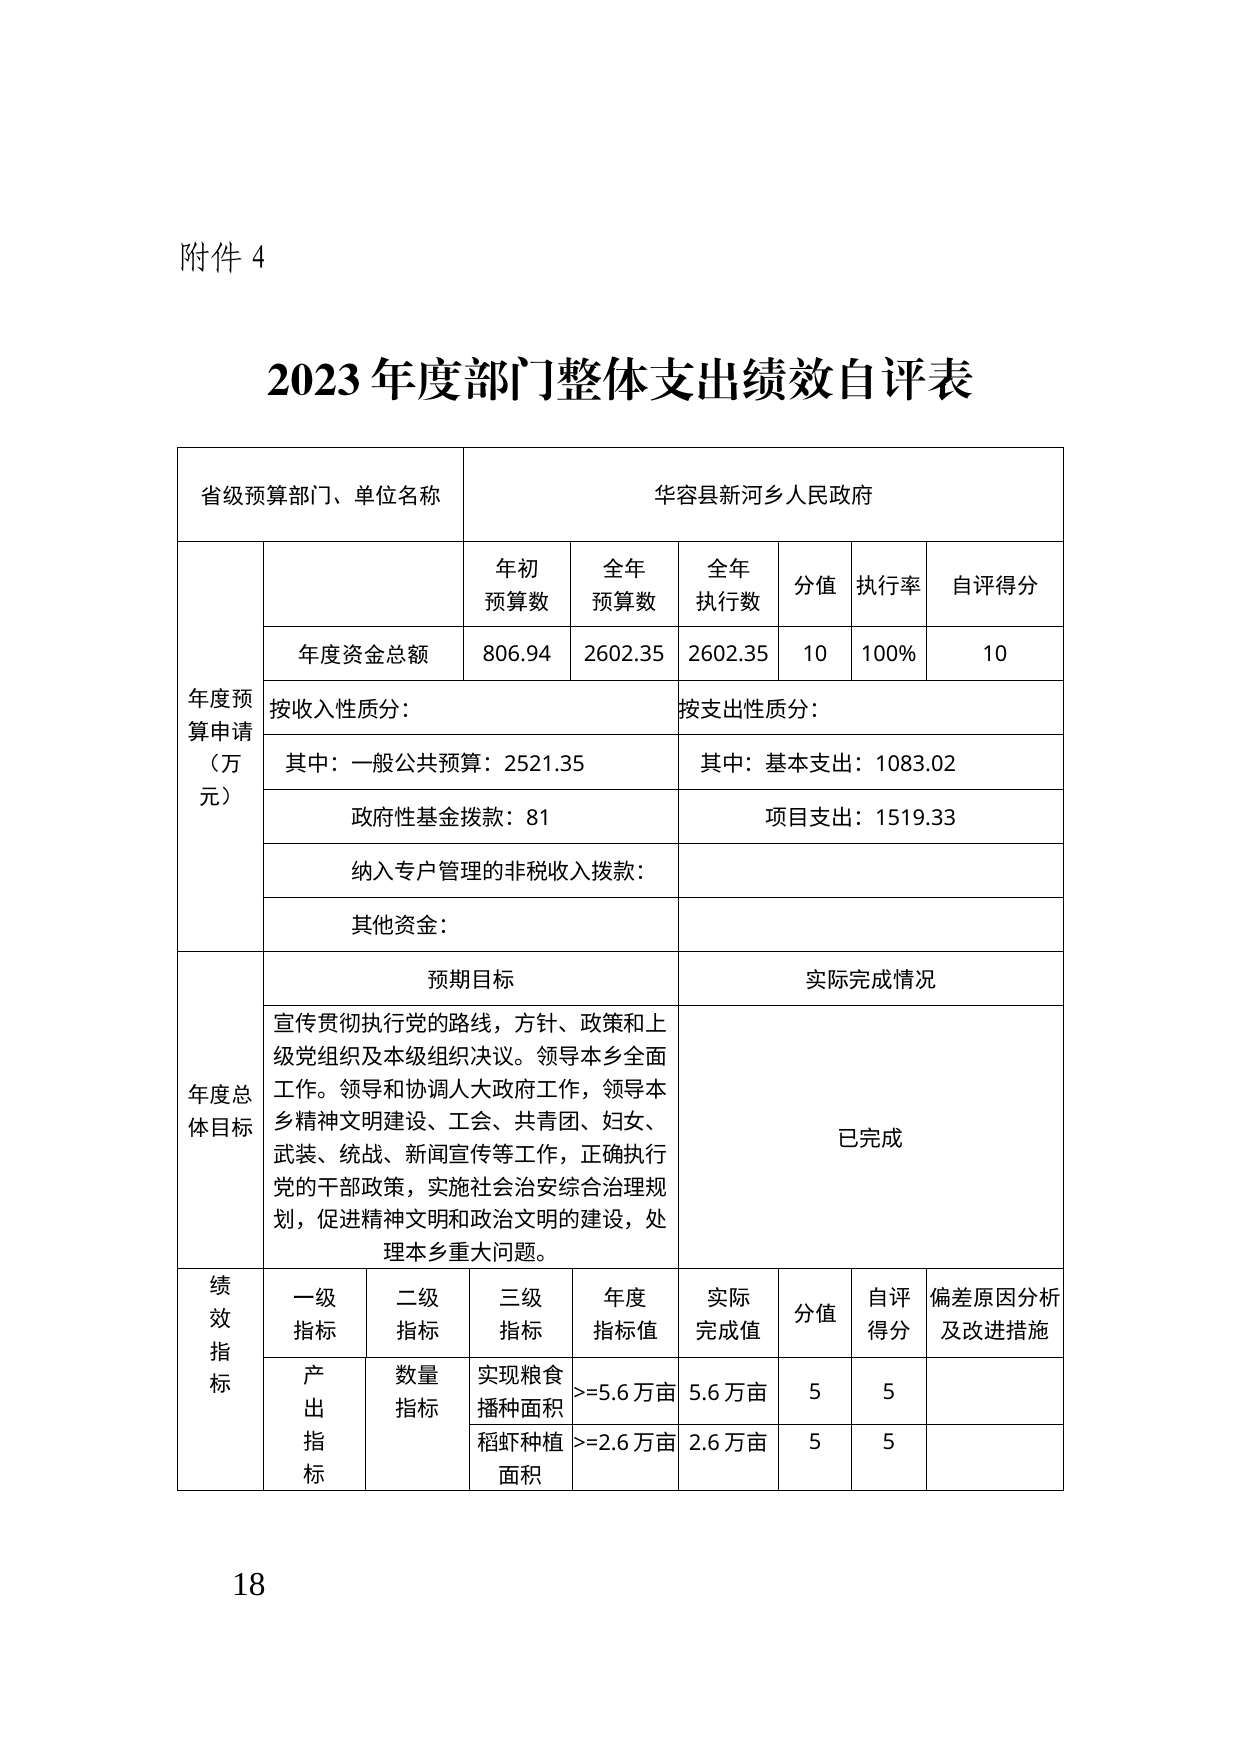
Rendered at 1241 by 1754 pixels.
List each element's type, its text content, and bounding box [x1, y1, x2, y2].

table_cell 5 [852, 1358, 926, 1423]
table_cell 2602.35 [571, 627, 678, 680]
table_cell [927, 1425, 1063, 1490]
table_cell 实际 完成值 [679, 1269, 778, 1357]
table_cell 项目支出：1519.33 [679, 790, 1063, 843]
table_cell 年度资金总额 [264, 627, 463, 680]
table_cell 年初 预算数 [464, 542, 570, 626]
table_cell [679, 898, 1063, 951]
table_cell 宣传贯彻执行党的路线，方针、政策和上级党组织及本级组织决议。领导本乡全面工作。领导和协调人大政府工作，领导本乡精神文明建设、工会、共青团、妇女、武装、统战、新闻宣传等工作，正确执行党的干部政策，实施社会治安综合治理规划，促进精神文明和政治文明的建设，处理本乡重大问题。 [264, 1006, 678, 1267]
table_cell 5.6万亩 [679, 1358, 778, 1423]
table_cell 其中：一般公共预算：2521.35 [264, 735, 678, 788]
table_header 省级预算部门、单位名称 [178, 448, 463, 541]
table_cell 2.6万亩 [679, 1425, 778, 1490]
table_cell 10 [927, 627, 1063, 680]
table_cell 政府性基金拨款：81 [264, 790, 678, 843]
table_cell [264, 542, 463, 626]
table_cell 全年 预算数 [571, 542, 678, 626]
table_cell 年度总体目标 [178, 952, 263, 1267]
table_cell >=5.6万亩 [573, 1358, 678, 1423]
table_cell 5 [779, 1358, 851, 1423]
table_cell 稻虾种植面积 [470, 1425, 572, 1490]
text 2023年度部门整体支出绩效自评表 [177, 349, 1063, 414]
table_cell 偏差原因分析及改进措施 [927, 1269, 1063, 1357]
table_cell 按支出性质分： [679, 681, 1063, 734]
table_cell 执行率 [852, 542, 926, 626]
table_cell 10 [779, 627, 851, 680]
table_cell 实际完成情况 [679, 952, 1063, 1005]
table_cell 一级 指标 [264, 1269, 366, 1357]
table_cell 年度预算申请（万元） [178, 542, 263, 951]
table_cell [679, 844, 1063, 897]
table_cell 自评 得分 [852, 1269, 926, 1357]
table_cell 806.94 [464, 627, 570, 680]
table_cell 5 [852, 1425, 926, 1490]
table_cell 三级 指标 [470, 1269, 572, 1357]
text 附件4 [177, 223, 1063, 288]
table_cell 其他资金： [264, 898, 678, 951]
table_cell 实现粮食播种面积 [470, 1358, 572, 1423]
table_cell [927, 1358, 1063, 1423]
table_cell >=2.6万亩 [573, 1425, 678, 1490]
table_cell 分值 [779, 542, 851, 626]
table_cell 2602.35 [679, 627, 778, 680]
table_cell 已完成 [679, 1006, 1063, 1267]
table_header 华容县新河乡人民政府 [464, 448, 1063, 541]
table_cell 年度 指标值 [573, 1269, 678, 1357]
table_cell 产 出 指 标 (30分） [264, 1358, 365, 1490]
table_cell 预期目标 [264, 952, 678, 1005]
table_cell 按收入性质分： [264, 681, 678, 734]
table_cell 纳入专户管理的非税收入拨款： [264, 844, 678, 897]
table_cell 自评得分 [927, 542, 1063, 626]
table_cell 绩 效 指 标 [178, 1269, 263, 1490]
table_cell 100% [852, 627, 926, 680]
table_cell 5 [779, 1425, 851, 1490]
table_cell 数量 指标 [366, 1358, 469, 1490]
table_cell 分值 [779, 1269, 851, 1357]
table_cell 二级 指标 [367, 1269, 469, 1357]
table_cell 全年 执行数 [679, 542, 778, 626]
table_cell 其中：基本支出：1083.02 [679, 735, 1063, 788]
